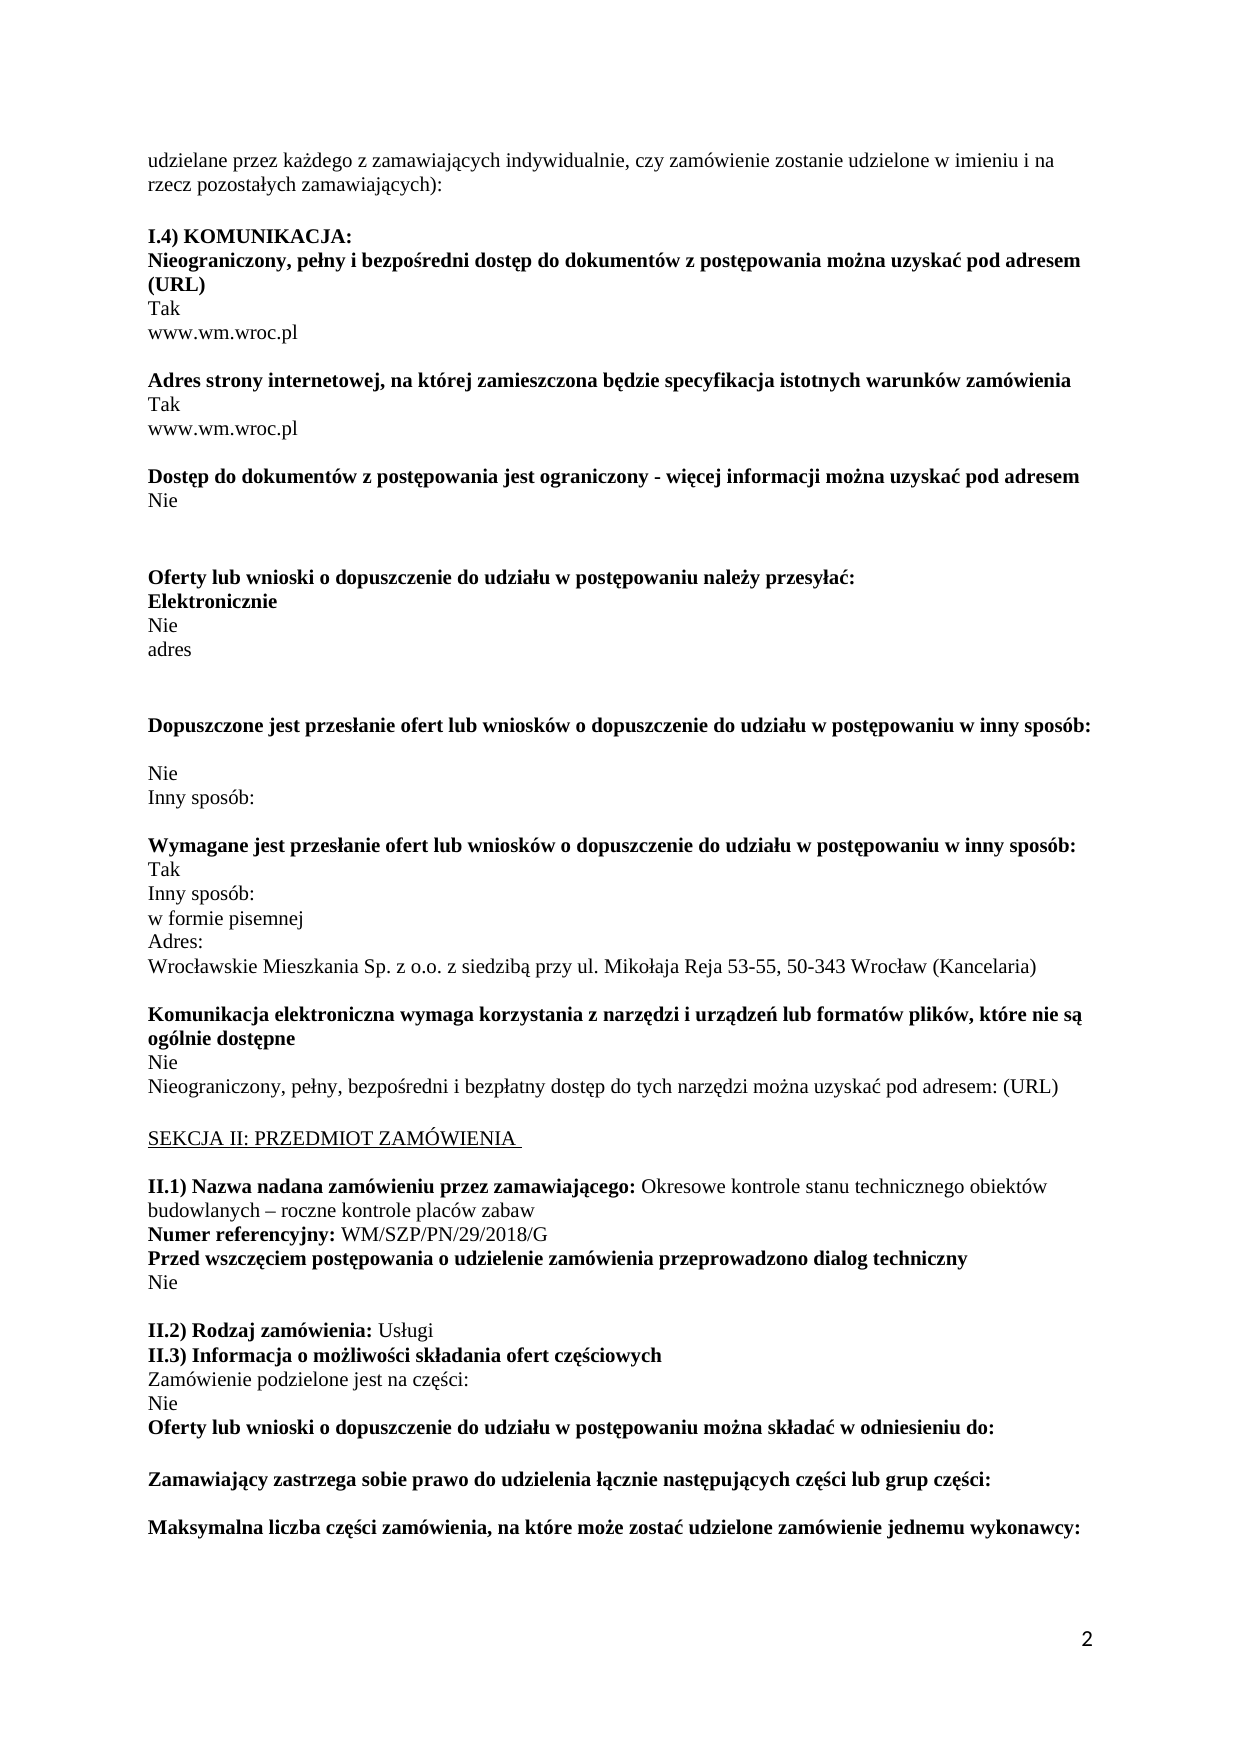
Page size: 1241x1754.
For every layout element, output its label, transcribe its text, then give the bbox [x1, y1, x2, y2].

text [148, 148, 1093, 224]
text Nie Nieograniczony, pełny, bezpośredni i bezpłatny dostęp do tych narzędzi można uzyskać pod adresem: (URL) [148, 1050, 1093, 1126]
text Nie Oferty lub wnioski o dopuszczenie do udziału w postępowaniu można składać w odniesieniu do: [148, 1391, 1093, 1467]
text I.4) KOMUNIKACJA: Nieograniczony, pełny i bezpośredni dostęp do dokumentów z postępowania można uzyskać pod adresem (URL) [148, 224, 1093, 296]
text Dopuszczone jest przesłanie ofert lub wniosków o dopuszczenie do udziału w postępowaniu w inny sposób: Nie Inny sposób: Wymagane jest przesłanie ofert lub wniosków o dopuszczenie do udziału w postępowaniu w inny sposób: Tak Inny sposób: w formie pisemnej Adres: Wrocławskie Mieszkania Sp. z o.o. z siedzibą przy ul. Mikołaja Reja 53-55, 50-343 Wrocław (Kancelaria) [148, 713, 1093, 978]
text Tak www.wm.wroc.pl [148, 392, 1093, 440]
text Adres strony internetowej, na której zamieszczona będzie specyfikacja istotnych warunków zamówienia [148, 344, 1093, 392]
text SEKCJA II: PRZEDMIOT ZAMÓWIENIA [148, 1126, 1093, 1150]
text Tak www.wm.wroc.pl [148, 296, 1093, 344]
text Nie [148, 1270, 1093, 1294]
text Nie [148, 488, 1093, 541]
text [148, 1467, 1093, 1587]
text II.1) Nazwa nadana zamówieniu przez zamawiającego: Okresowe kontrole stanu technicznego obiektów budowlanych – roczne kontrole placów zabaw Numer referencyjny: WM/SZP/PN/29/2018/G Przed wszczęciem postępowania o udzielenie zamówienia przeprowadzono dialog techniczny [148, 1150, 1093, 1270]
text Nie adres [148, 613, 1093, 689]
text Komunikacja elektroniczna wymaga korzystania z narzędzi i urządzeń lub formatów plików, które nie są ogólnie dostępne [148, 978, 1093, 1050]
text Oferty lub wnioski o dopuszczenie do udziału w postępowaniu należy przesyłać: Elektronicznie [148, 541, 1093, 613]
text II.2) Rodzaj zamówienia: Usługi II.3) Informacja o możliwości składania ofert częściowych Zamówienie podzielone jest na części: [148, 1294, 1093, 1391]
text Dostęp do dokumentów z postępowania jest ograniczony - więcej informacji można uzyskać pod adresem [148, 440, 1093, 488]
